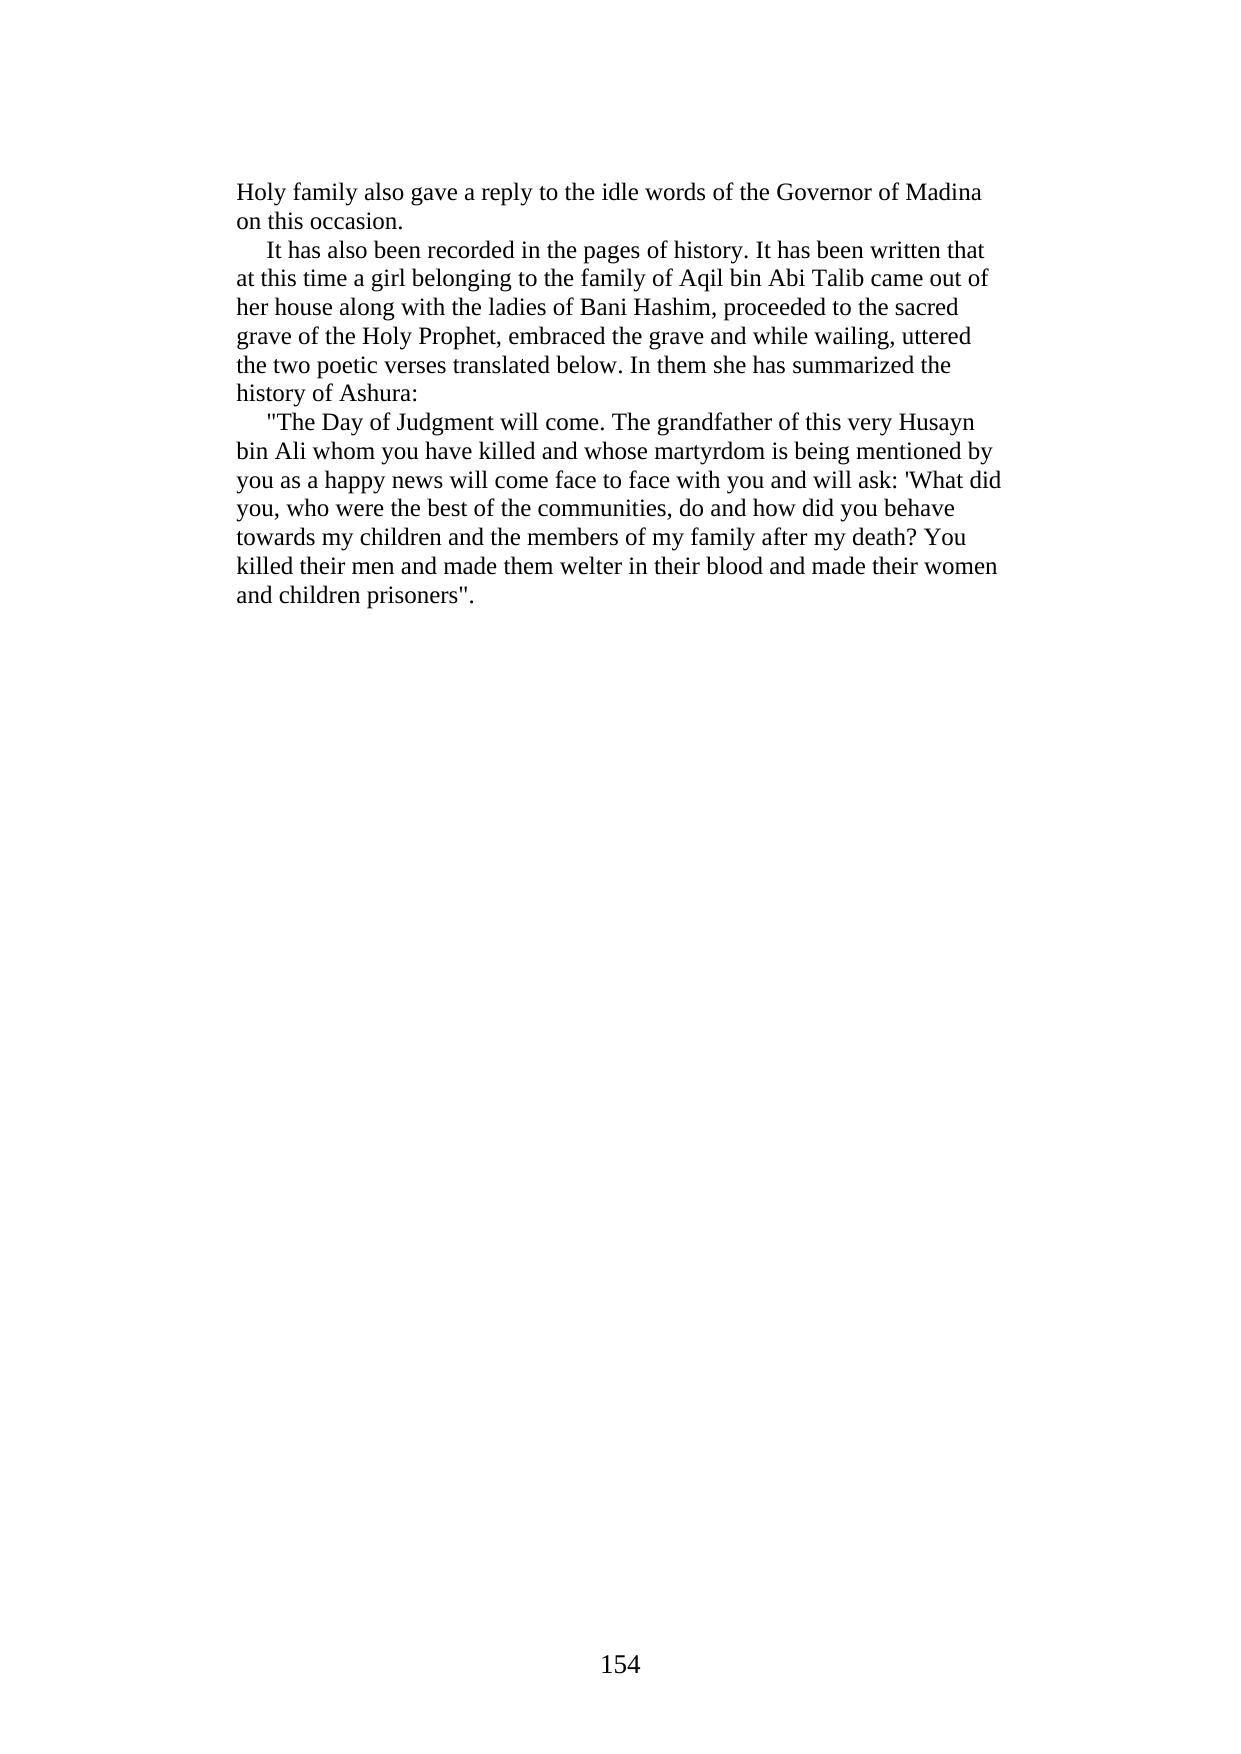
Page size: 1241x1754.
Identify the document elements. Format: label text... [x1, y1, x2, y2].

text "The Day of Judgment will come. The grandfather of this very Husayn bin Ali whom you have killed and whose martyrdom is being mentioned by you as a happy news will come face to face with you and will ask: 'What did you, who were the best of the communities, do and how did you behave towards my children and the members of my family after my death? You killed their men and made them welter in their blood and made their women and children prisoners". [236, 407, 1004, 608]
text It has also been recorded in the pages of history. It has been written that at this time a girl belonging to the family of Aqil bin Abi Talib came out of [236, 235, 1004, 292]
text her house along with the ladies of Bani Hashim, proceeded to the sacred grave of the Holy Prophet, embraced the grave and while wailing, uttered the two poetic verses translated below. In them she has summarized the history of Ashura: [236, 292, 1004, 407]
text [236, 177, 1004, 235]
